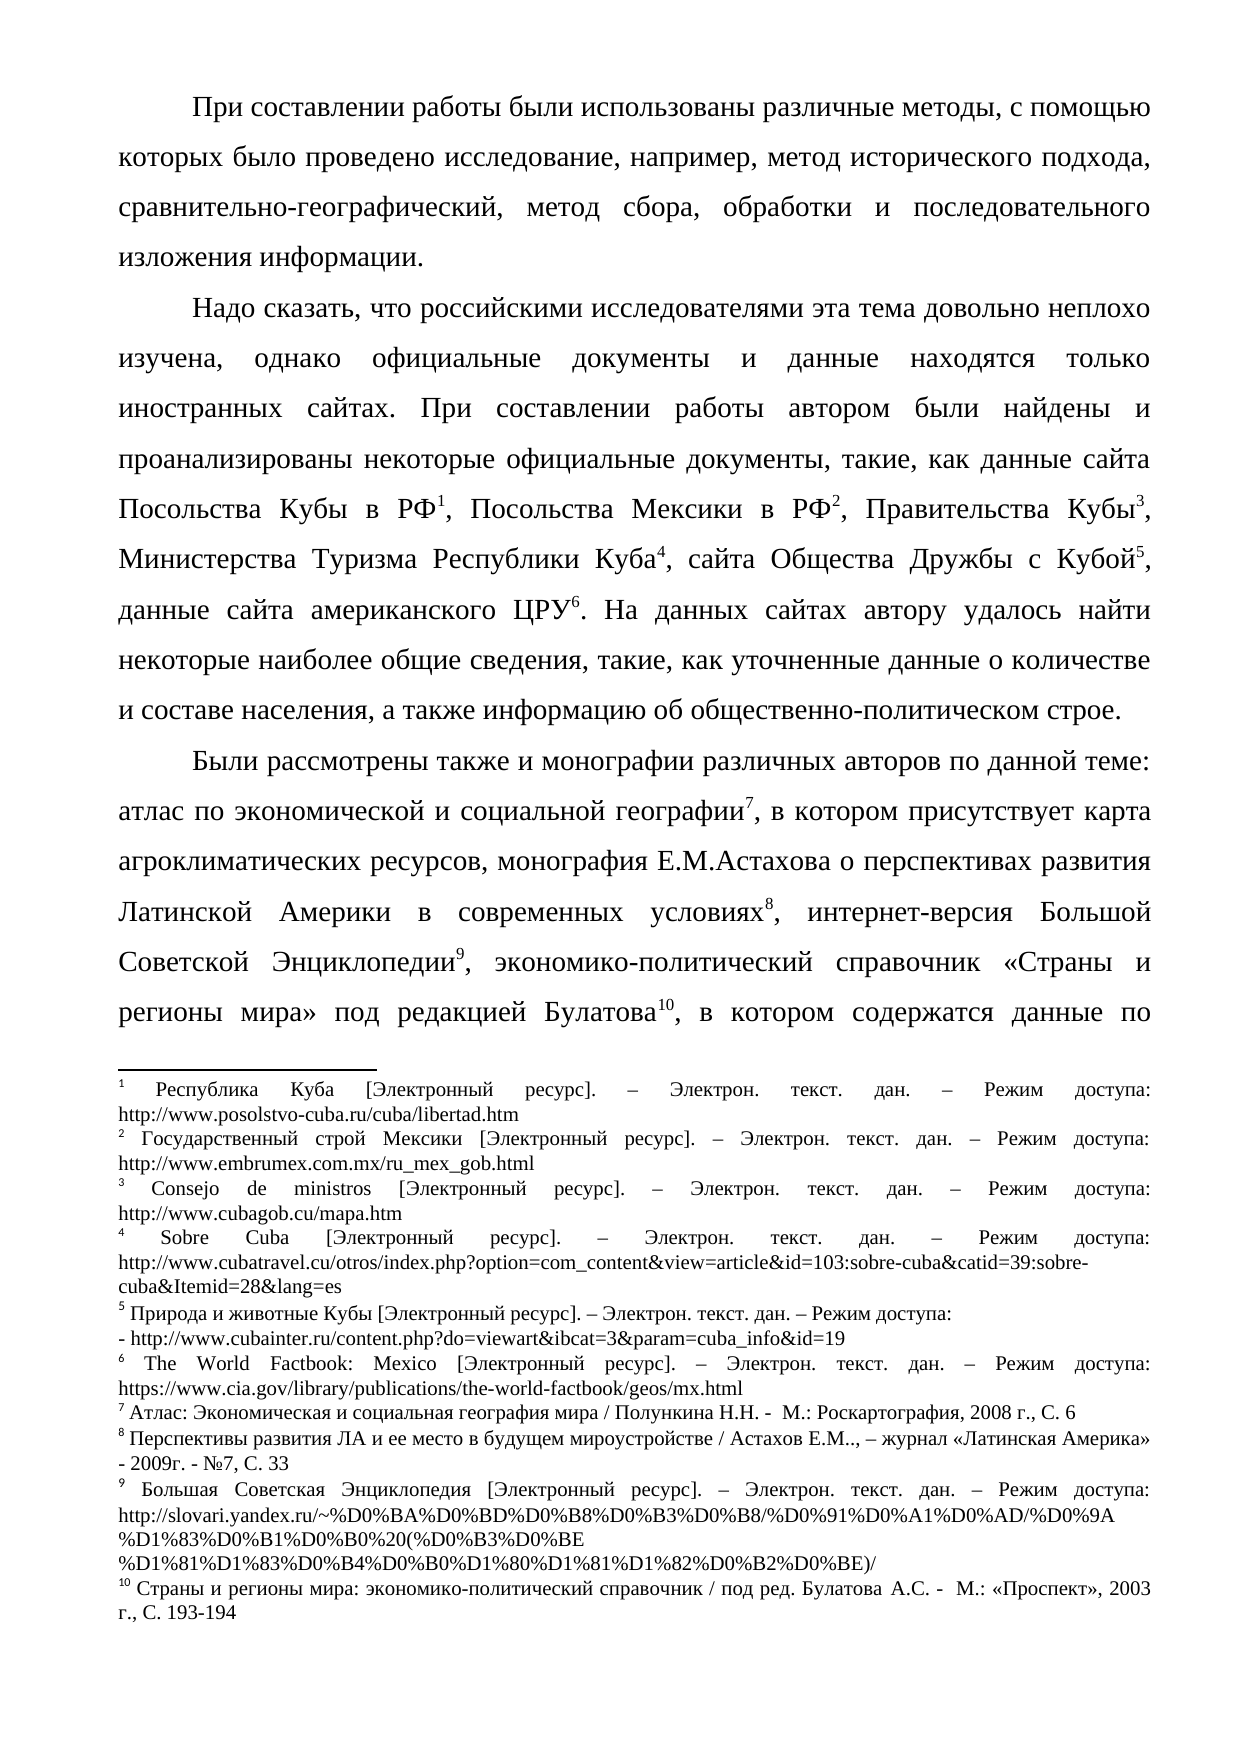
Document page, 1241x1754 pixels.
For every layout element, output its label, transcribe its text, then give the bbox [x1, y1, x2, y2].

text При составлении работы были использованы различные методы, с помощью которых было проведено исследование, например, метод исторического подхода, сравнительно-географический, метод сбора, обработки и последовательного изложения информации. [118, 89, 1152, 273]
text Были рассмотрены также и монографии различных авторов по данной теме: атлас по экономической и социальной географии, в котором присутствует карта агроклиматических ресурсов, монография Е.М.Астахова о перспективах развития Латинской Америки в современных условиях, интернет-версия Большой Советской Энциклопедии, экономико-политический справочник «Страны и регионы мира» под редакцией Булатова, в котором содержатся данные по населению Мексики, две монографии Ю.И.Визгуновой по Мексике,, в которых рассмотрен исторический аспект модернизации страны и общества, два географических справочника,, в которых содержатся сведения по полезным ископаемым, а также доле различных отраслей в ВВП стран, монографию Серхио Диас-Брикета, в которой рассмотрен экологический и территориальный аспекты организации производства на Кубе, работу Т.Н.Ивлевой, рассматривающую сельское хозяйство Мексики, монографию Д.В.Кузнецова, раскрывающую отношение американцев к Кубе, работу Е.Э.Кузнецовой, рассматривающую проблему незаконной эмиграции мексиканцев в США, монографию А.А.Лавута о роли сферы услуг в экономике Латинской Америки, статью Ю.Логинова о запасах нефти в Мексике, работу А.Н.Моисеева и О.В.Егоровой о сфере услуг Кубы и перспективах ее развития, работу О.А.Шевакиной, раскрывающую роль иностранных инвестиций в экономику Мексики, две статьи И.К.Шереметьева, об итогах и перспективах развития Кубы и всей Латинской Америки за последнее десятилетие. [118, 743, 1152, 1028]
text Надо сказать, что российскими исследователями эта тема довольно неплохо изучена, однако официальные документы и данные находятся только иностранных сайтах. При составлении работы автором были найдены и проанализированы некоторые официальные документы, такие, как данные сайта Посольства Кубы в РФ, Посольства Мексики в РФ, Правительства Кубы, Министерства Туризма Республики Куба, сайта Общества Дружбы с Кубой, данные сайта американского ЦРУ. На данных сайтах автору удалось найти некоторые наиболее общие сведения, такие, как уточненные данные о количестве и составе населения, а также информацию об общественно-политическом строе. [118, 290, 1152, 726]
